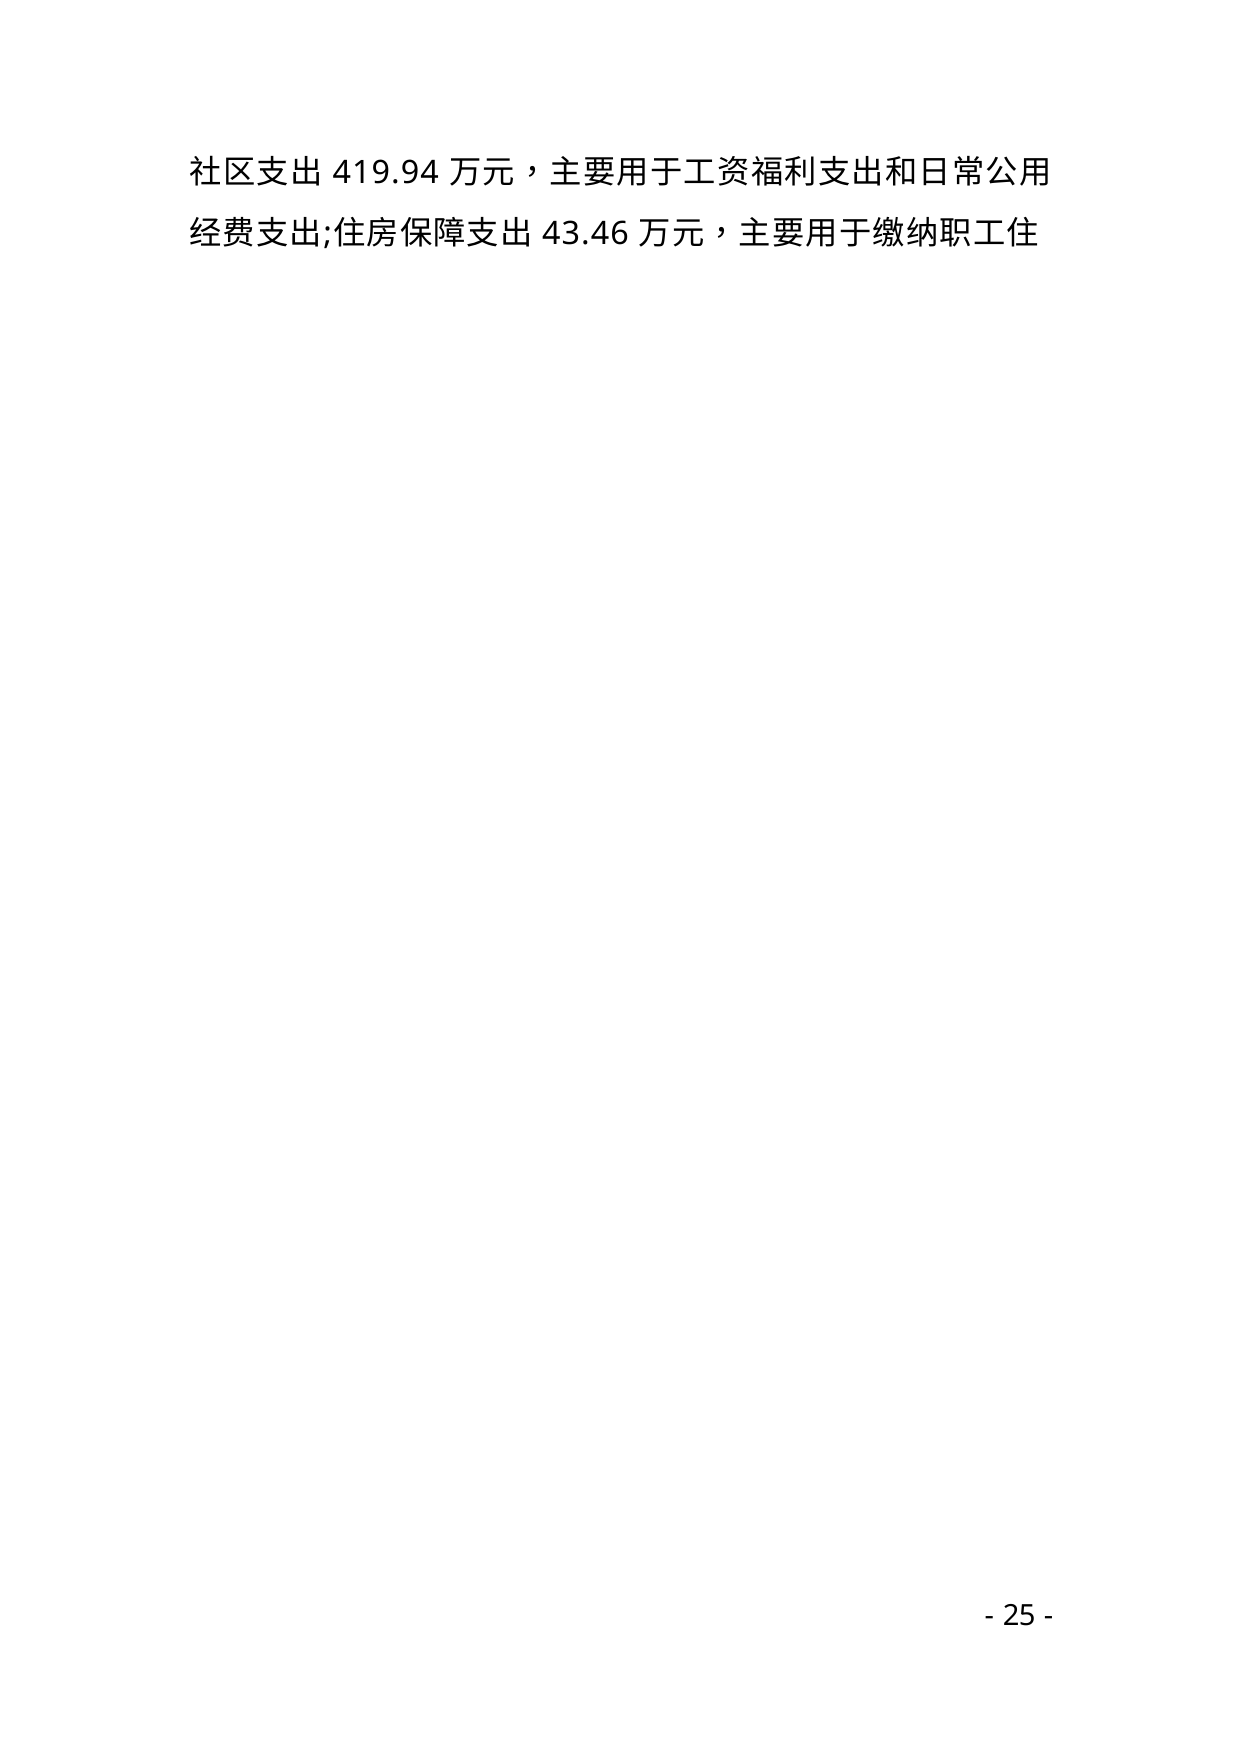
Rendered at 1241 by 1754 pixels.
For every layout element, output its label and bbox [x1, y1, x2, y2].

text [189, 149, 1053, 254]
